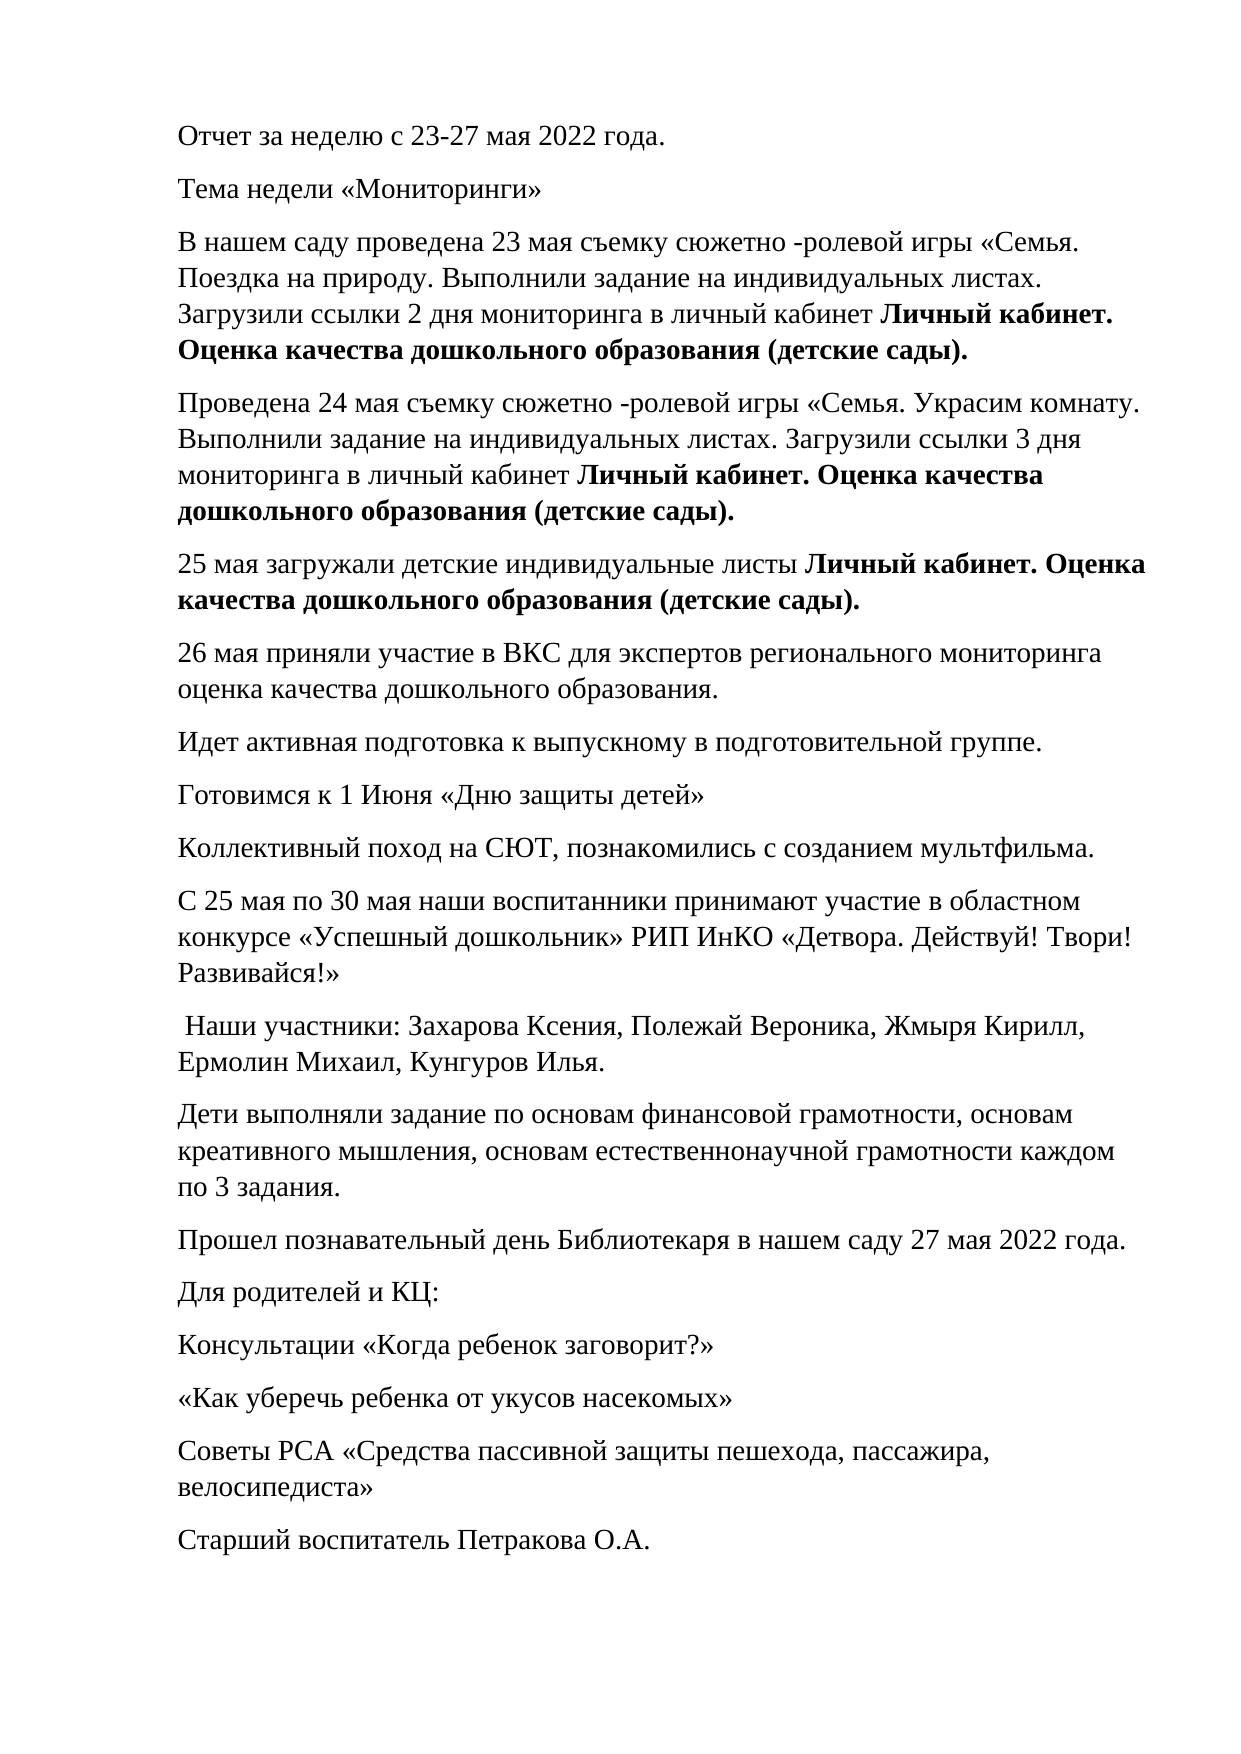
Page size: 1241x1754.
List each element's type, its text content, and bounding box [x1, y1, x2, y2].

text «Как уберечь ребенка от укусов насекомых» [177, 1380, 1152, 1414]
text Коллективный поход на СЮТ, познакомились с созданием мультфильма. [177, 830, 1152, 863]
text Прошел познавательный день Библиотекаря в нашем саду 27 мая 2022 года. [177, 1222, 1152, 1255]
text 26 мая приняли участие в ВКС для экспертов регионального мониторинга оценка качества дошкольного образования. [177, 635, 1152, 705]
text Наши участники: Захарова Ксения, Полежай Вероника, Жмыря Кирилл, Ермолин Михаил, Кунгуров Илья. [177, 1008, 1152, 1077]
text Консультации «Когда ребенок заговорит?» [177, 1327, 1152, 1361]
text В нашем саду проведена 23 мая съемку сюжетно -ролевой игры «Семья. Поездка на природу. Выполнили задание на индивидуальных листах. Загрузили ссылки 2 дня мониторинга в личный кабинет Личный кабинет. Оценка качества дошкольного образования (детские сады). [177, 224, 1152, 366]
text Идет активная подготовка к выпускному в подготовительной группе. [177, 724, 1152, 758]
text С 25 мая по 30 мая наши воспитанники принимают участие в областном конкурсе «Успешный дошкольник» РИП ИнКО «Детвора. Действуй! Твори! Развивайся!» [177, 883, 1152, 988]
text Проведена 24 мая съемку сюжетно -ролевой игры «Семья. Украсим комнату. Выполнили задание на индивидуальных листах. Загрузили ссылки 3 дня мониторинга в личный кабинет Личный кабинет. Оценка качества дошкольного образования (детские сады). [177, 385, 1152, 527]
text Старший воспитатель Петракова О.А. [177, 1522, 1152, 1556]
text Готовимся к 1 Июня «Дню защиты детей» [177, 777, 1152, 811]
text Советы РСА «Средства пассивной защиты пешехода, пассажира, велосипедиста» [177, 1433, 1152, 1503]
text Тема недели «Мониторинги» [177, 171, 1152, 204]
text Для родителей и КЦ: [177, 1274, 1152, 1308]
text Отчет за неделю с 23-27 мая 2022 года. [177, 118, 1152, 152]
text Дети выполняли задание по основам финансовой грамотности, основам креативного мышления, основам естественнонаучной грамотности каждом по 3 задания. [177, 1097, 1152, 1202]
text 25 мая загружали детские индивидуальные листы Личный кабинет. Оценка качества дошкольного образования (детские сады). [177, 546, 1152, 616]
